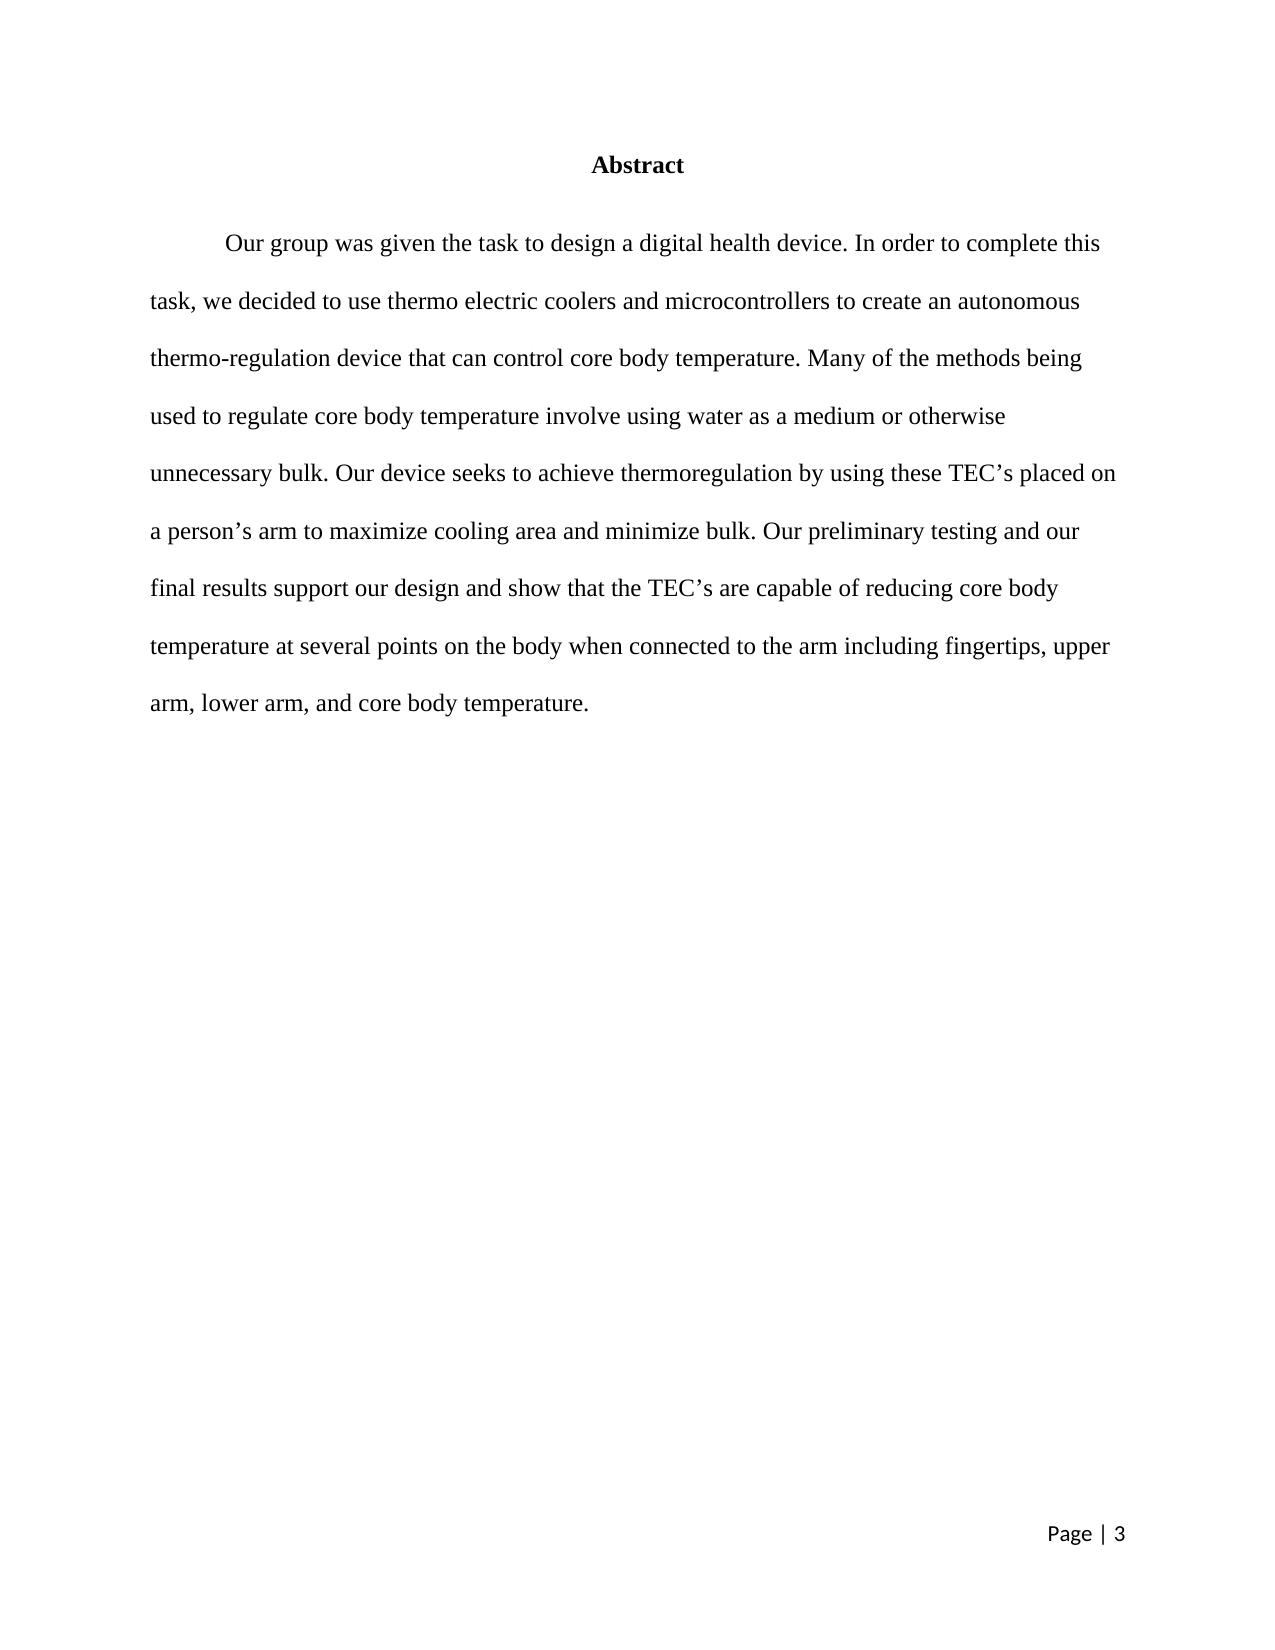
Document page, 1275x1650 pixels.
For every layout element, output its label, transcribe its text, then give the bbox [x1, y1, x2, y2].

text Abstract [150, 150, 1125, 179]
text Our group was given the task to design a digital health device. In order to complete this task, we decided to use thermo electric coolers and microcontrollers to create an autonomous thermo-regulation device that can control core body temperature. Many of the methods being used to regulate core body temperature involve using water as a medium or otherwise unnecessary bulk. Our device seeks to achieve thermoregulation by using these TEC’s placed on a person’s arm to maximize cooling area and minimize bulk. Our preliminary testing and our final results support our design and show that the TEC’s are capable of reducing core body temperature at several points on the body when connected to the arm including fingertips, upper arm, lower arm, and core body temperature. [150, 228, 1125, 717]
